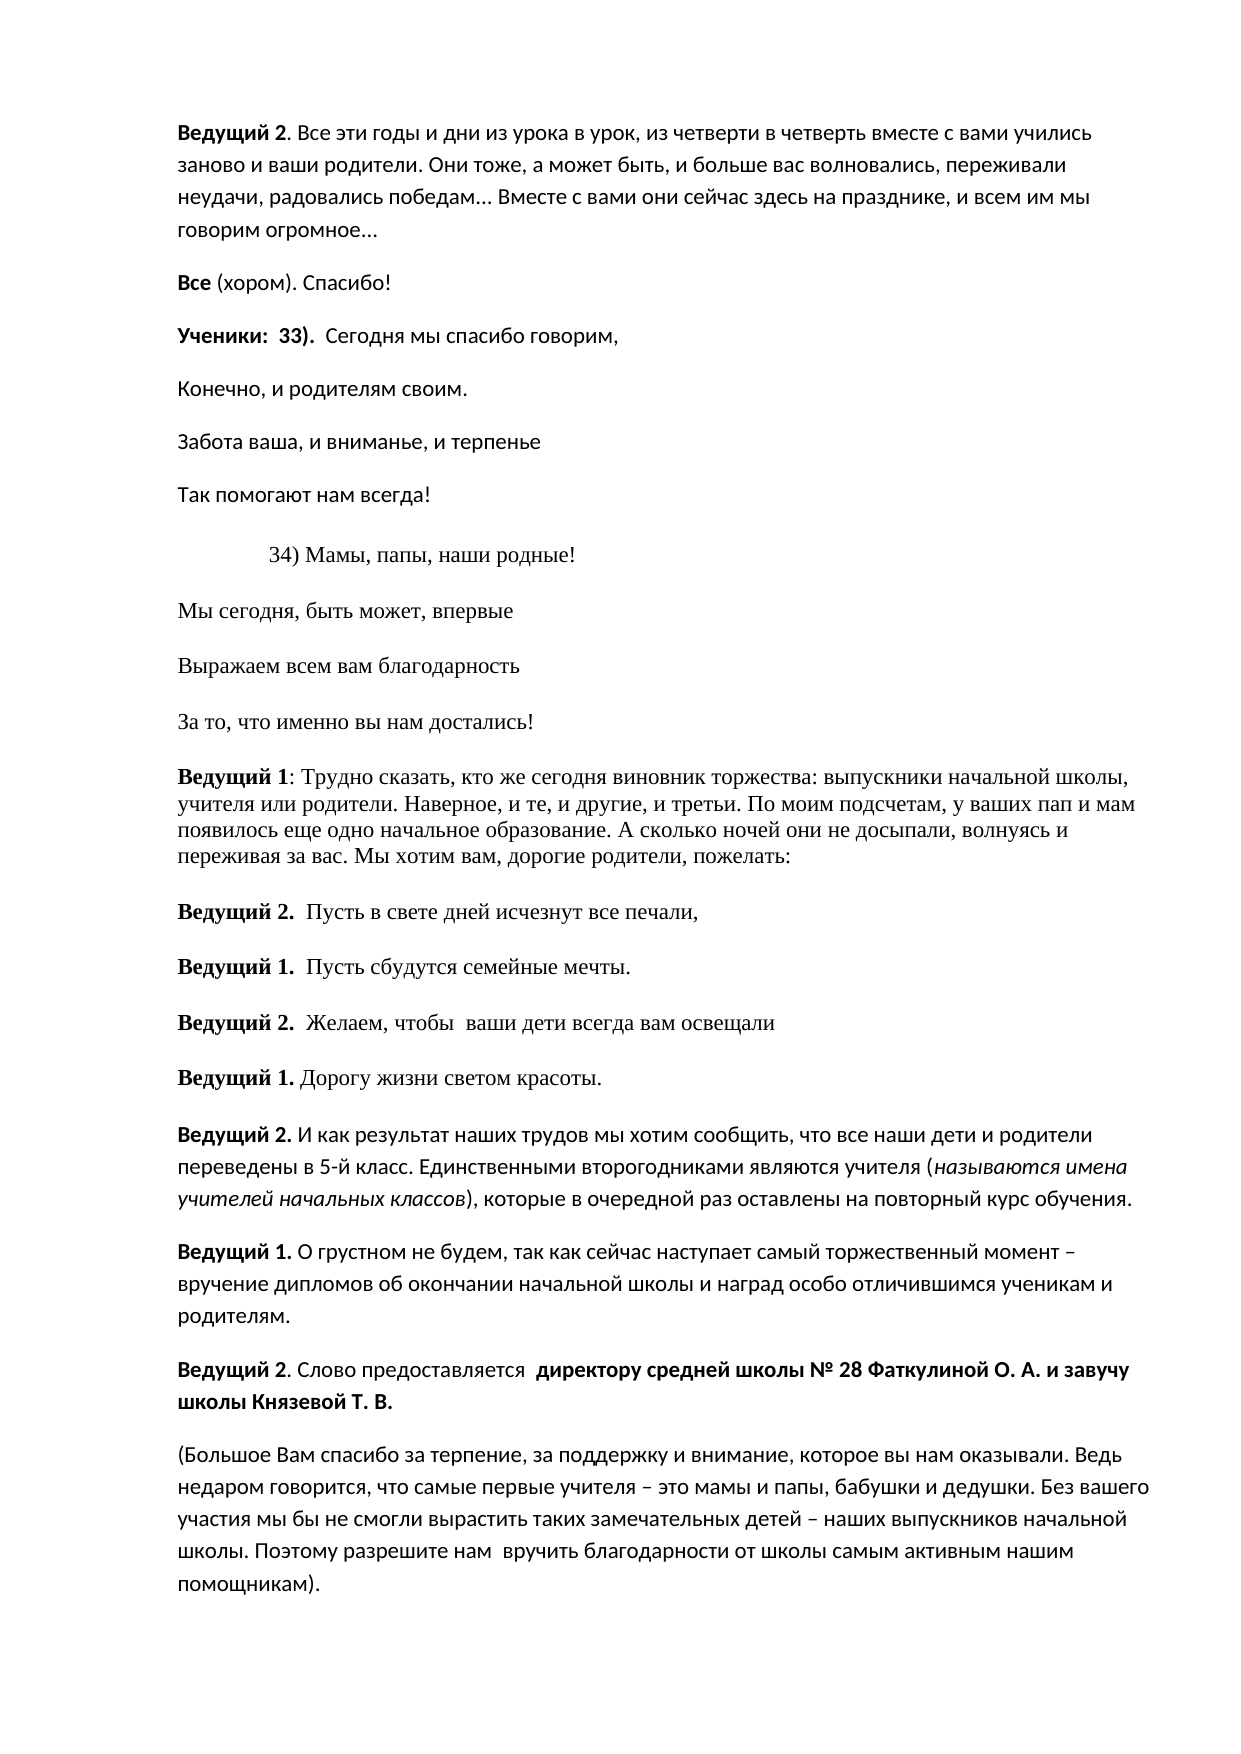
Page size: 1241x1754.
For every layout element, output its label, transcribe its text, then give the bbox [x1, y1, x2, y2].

text Мы сегодня, быть может, впервые [177, 597, 1152, 623]
text Ведущий 2. Слово предоставляется директору средней школы № 28 Фаткулиной О. А. и завучу школы Князевой Т. В. [177, 1355, 1152, 1415]
text За то, что именно вы нам достались! [177, 708, 1152, 734]
text Ведущий 2. Желаем, чтобы ваши дети всегда вам освещали [177, 1009, 1152, 1035]
text Ведущий 2. Все эти годы и дни из урока в урок, из четверти в четверть вместе с вами учились заново и ваши родители. Они тоже, а может быть, и больше вас волновались, переживали неудачи, радовались победам... Вместе с вами они сейчас здесь на празднике, и всем им мы говорим огромное... [177, 118, 1152, 243]
text 34) Мамы, папы, наши родные! [177, 541, 1152, 567]
text Все (хором). Спасибо! [177, 268, 1152, 296]
text Ведущий 2. И как результат наших трудов мы хотим сообщить, что все наши дети и родители переведены в 5-й класс. Единственными второгодниками являются учителя (называются имена учителей начальных классов), которые в очередной раз оставлены на повторный курс обучения. [177, 1120, 1152, 1212]
text Выражаем всем вам благодарность [177, 652, 1152, 678]
text Ведущий 1: Трудно сказать, кто же сегодня виновник торжества: выпускники начальной школы, учителя или родители. Наверное, и те, и другие, и третьи. По моим подсчетам, у ваших пап и мам появилось еще одно начальное образование. А сколько ночей они не досыпали, волнуясь и переживая за вас. Мы хотим вам, дорогие родители, пожелать: [177, 763, 1152, 869]
text Конечно, и родителям своим. [177, 374, 1152, 402]
text Забота ваша, и вниманье, и терпенье [177, 427, 1152, 455]
text Ведущий 1. О грустном не будем, так как сейчас наступает самый торжественный момент – вручение дипломов об окончании начальной школы и наград особо отличившимся ученикам и родителям. [177, 1237, 1152, 1330]
text (Большое Вам спасибо за терпение, за поддержку и внимание, которое вы нам оказывали. Ведь недаром говорится, что самые первые учителя – это мамы и папы, бабушки и дедушки. Без вашего участия мы бы не смогли вырастить таких замечательных детей – наших выпускников начальной школы. Поэтому разрешите нам вручить благодарности от школы самым активным нашим помощникам). [177, 1440, 1152, 1597]
text Ведущий 1. Пусть сбудутся семейные мечты. [177, 953, 1152, 980]
text Ведущий 1. Дорогу жизни светом красоты. [177, 1064, 1152, 1091]
text Так помогают нам всегда! [177, 480, 1152, 508]
text Ученики: 33). Сегодня мы спасибо говорим, [177, 321, 1152, 349]
text Ведущий 2. Пусть в свете дней исчезнут все печали, [177, 898, 1152, 924]
